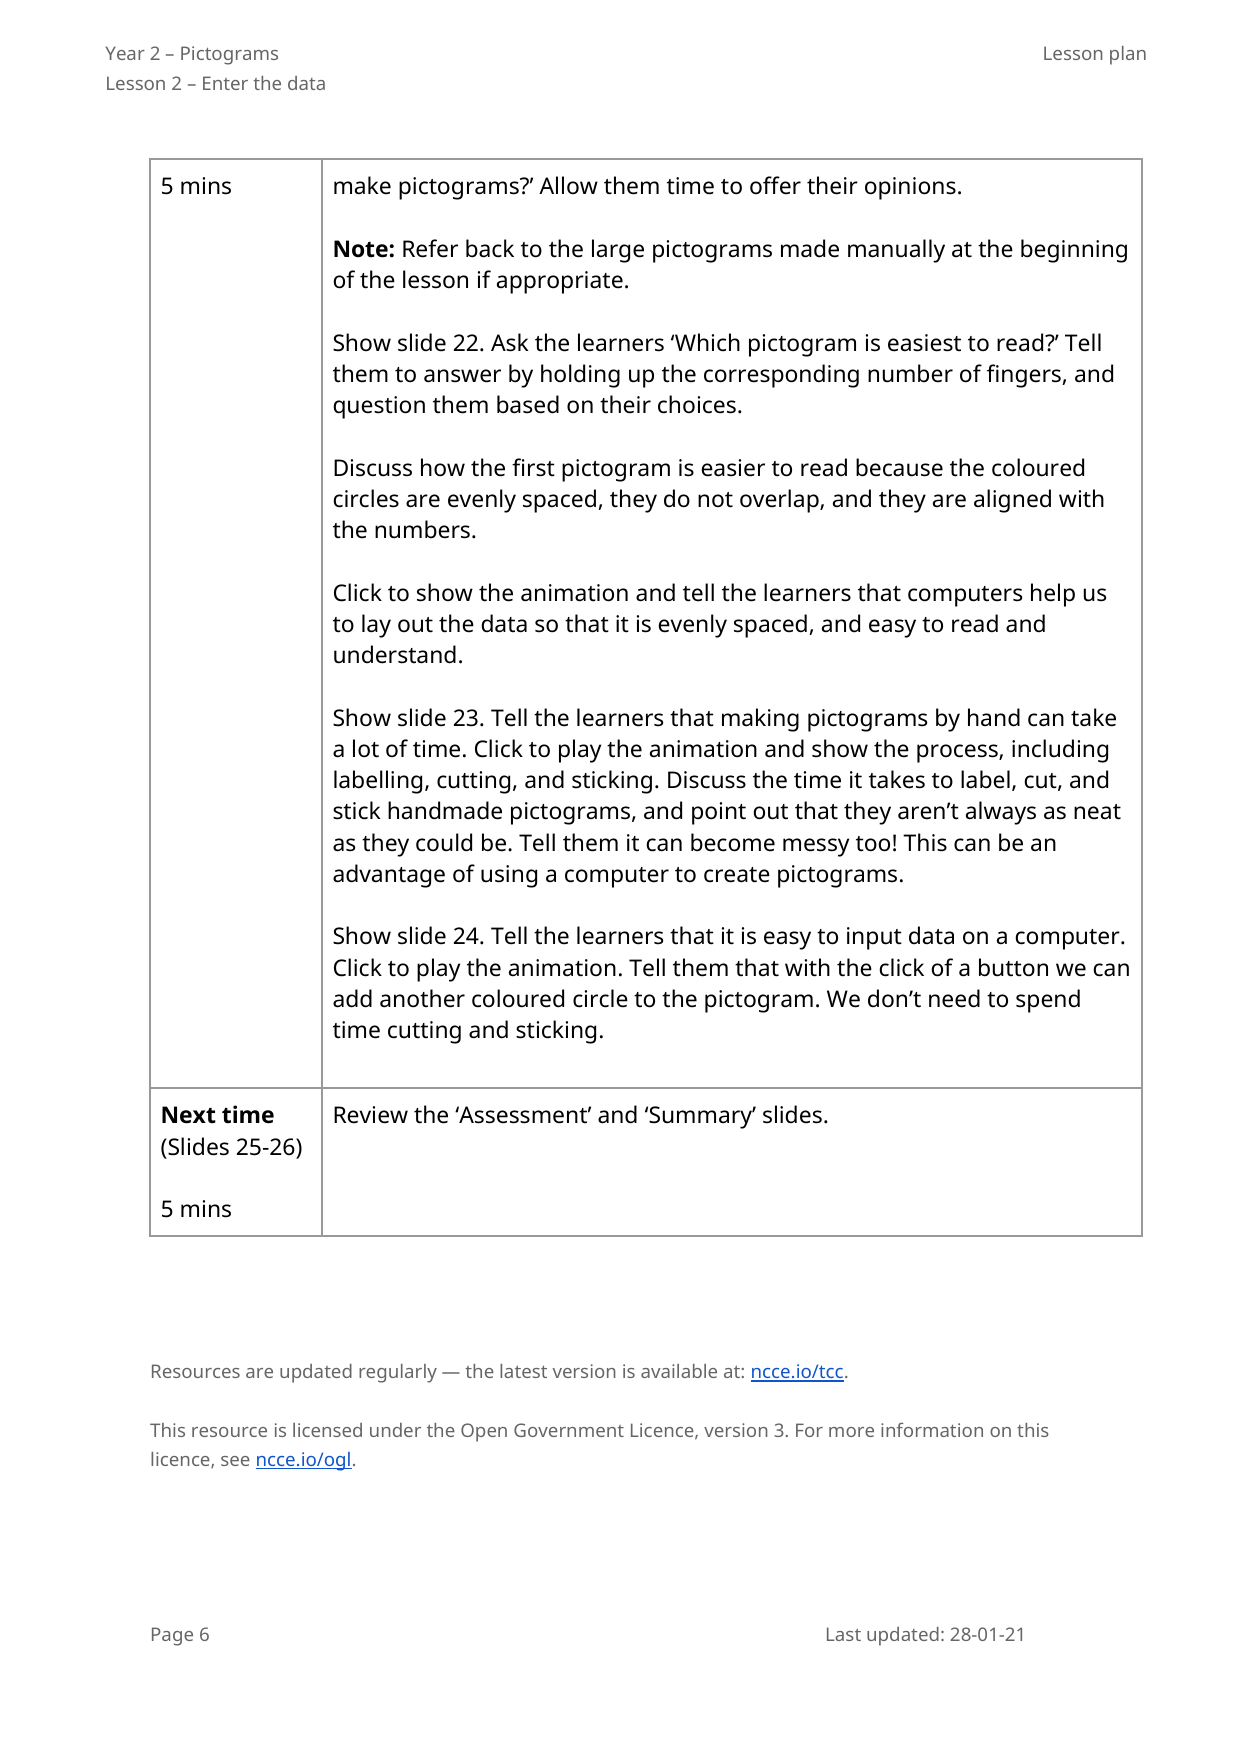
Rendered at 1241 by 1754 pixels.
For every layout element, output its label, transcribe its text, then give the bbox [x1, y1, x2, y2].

table_cell Next time (Slides 25-26) 5 mins [151, 1089, 321, 1235]
text This resource is licensed under the Open Government Licence, version 3. For more information on this licence, see ncce.io/ogl. [150, 1417, 1090, 1472]
text Resources are updated regularly — the latest version is available at: ncce.io/tcc. [150, 1358, 1090, 1384]
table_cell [151, 160, 321, 1087]
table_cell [323, 160, 1141, 1087]
table_cell Review the ‘Assessment’ and ‘Summary’ slides. [323, 1089, 1141, 1235]
